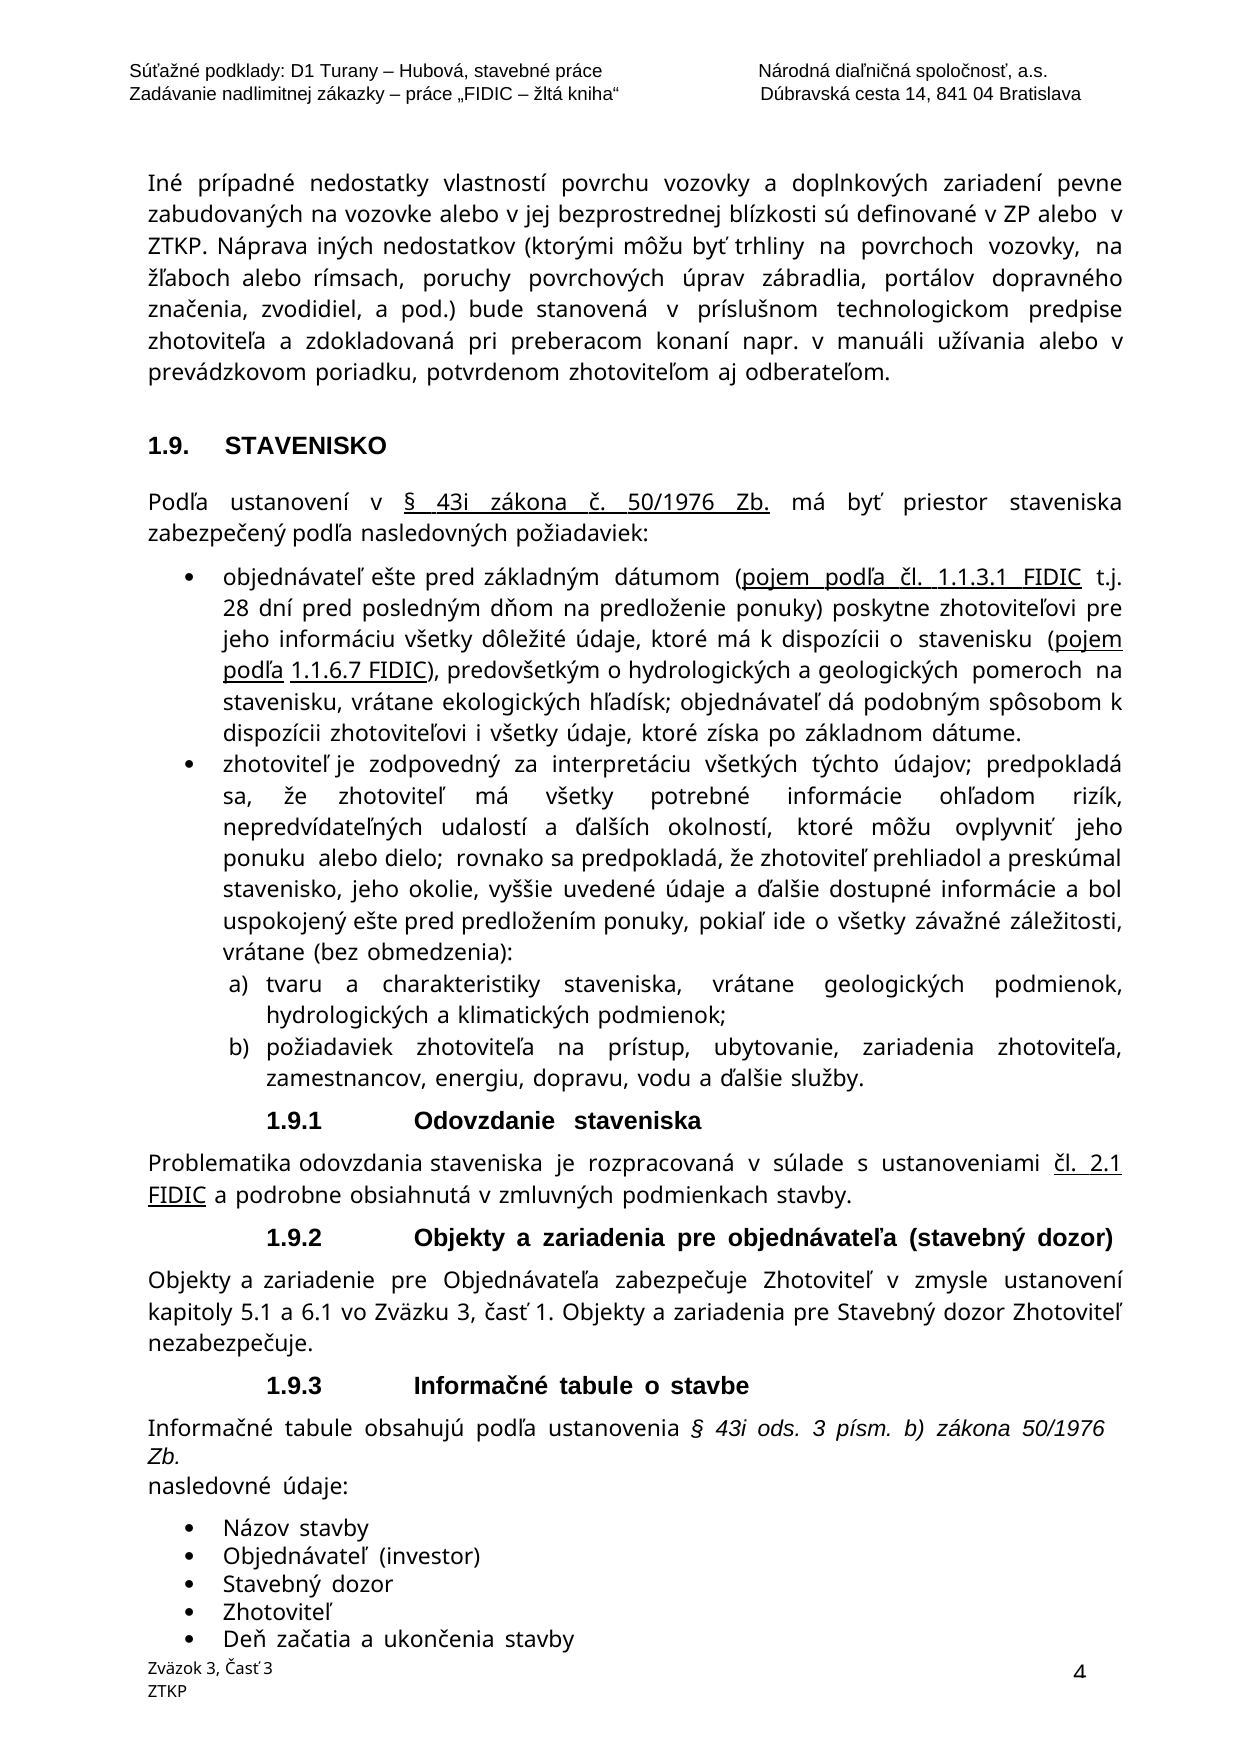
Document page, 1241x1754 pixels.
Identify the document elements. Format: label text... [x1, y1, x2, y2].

text Informačné tabule obsahujú podľa ustanovenia § 43i ods. 3 písm. b) zákona 50/1976 Zb. [148, 1412, 1134, 1469]
list objednávateľ ešte pred základným dátumom (pojem podľa čl. 1.1.3.1 FIDIC t.j. 28 dní pred posledným dňom na predloženie ponuky) poskytne zhotoviteľovi pre jeho informáciu všetky dôležité údaje, ktoré má k dispozícii o stavenisku (pojem podľa 1.1.6.7 FIDIC), predovšetkým o hydrologických a geologických pomeroch na stavenisku, vrátane ekologických hľadísk; objednávateľ dá podobným spôsobom k dispozícii zhotoviteľovi i všetky údaje, ktoré získa po základnom dátume. [185, 561, 1123, 748]
list Deň začatia a ukončenia stavby [185, 1626, 1134, 1653]
text Podľa ustanovení v § 43i zákona č. 50/1976 Zb. má byť priestor staveniska zabezpečený podľa nasledovných požiadaviek: [148, 485, 1123, 548]
list zhotoviteľ je zodpovedný za interpretáciu všetkých týchto údajov; predpokladá sa, že zhotoviteľ má všetky potrebné informácie ohľadom rizík, nepredvídateľných udalostí a ďalších okolností, ktoré môžu ovplyvniť jeho ponuku alebo dielo; rovnako sa predpokladá, že zhotoviteľ prehliadol a preskúmal stavenisko, jeho okolie, vyššie uvedené údaje a ďalšie dostupné informácie a bol uspokojený ešte pred predložením ponuky, pokiaľ ide o všetky závažné záležitosti, vrátane (bez obmedzenia): [185, 748, 1123, 967]
list požiadaviek zhotoviteľa na prístup, ubytovanie, zariadenia zhotoviteľa, zamestnancov, energiu, dopravu, vodu a ďalšie služby. [228, 1031, 1122, 1094]
list Objednávateľ (investor) [185, 1542, 1134, 1570]
text Iné prípadné nedostatky vlastností povrchu vozovky a doplnkových zariadení pevne zabudovaných na vozovke alebo v jej bezprostrednej blízkosti sú definované v ZP alebo v ZTKP. Náprava iných nedostatkov (ktorými môžu byť trhliny na povrchoch vozovky, na žľaboch alebo rímsach, poruchy povrchových úprav zábradlia, portálov dopravného značenia, zvodidiel, a pod.) bude stanovená v príslušnom technologickom predpise zhotoviteľa a zdokladovaná pri preberacom konaní napr. v manuáli užívania alebo v prevádzkovom poriadku, potvrdenom zhotoviteľom aj odberateľom. [148, 167, 1123, 387]
subtitle Informačné tabule o stavbe [266, 1371, 1134, 1399]
list tvaru a charakteristiky staveniska, vrátane geologických podmienok, hydrologických a klimatických podmienok; [228, 968, 1123, 1031]
list Názov stavby [185, 1514, 1134, 1542]
list Zhotoviteľ [185, 1598, 1134, 1626]
subtitle Objekty a zariadenia pre objednávateľa (stavebný dozor) [148, 1222, 1134, 1251]
text nasledovné údaje: [148, 1470, 1134, 1501]
list Stavebný dozor [185, 1570, 1134, 1598]
subtitle Odovzdanie staveniska [266, 1106, 1134, 1134]
text Objekty a zariadenie pre Objednávateľa zabezpečuje Zhotoviteľ v zmysle ustanovení kapitoly 5.1 a 6.1 vo Zväzku 3, časť 1. Objekty a zariadenia pre Stavebný dozor Zhotoviteľ nezabezpečuje. [148, 1264, 1123, 1358]
subtitle STAVENISKO [148, 431, 1134, 460]
text Problematika odovzdania staveniska je rozpracovaná v súlade s ustanoveniami čl. 2.1 FIDIC a podrobne obsiahnutá v zmluvných podmienkach stavby. [148, 1147, 1123, 1210]
